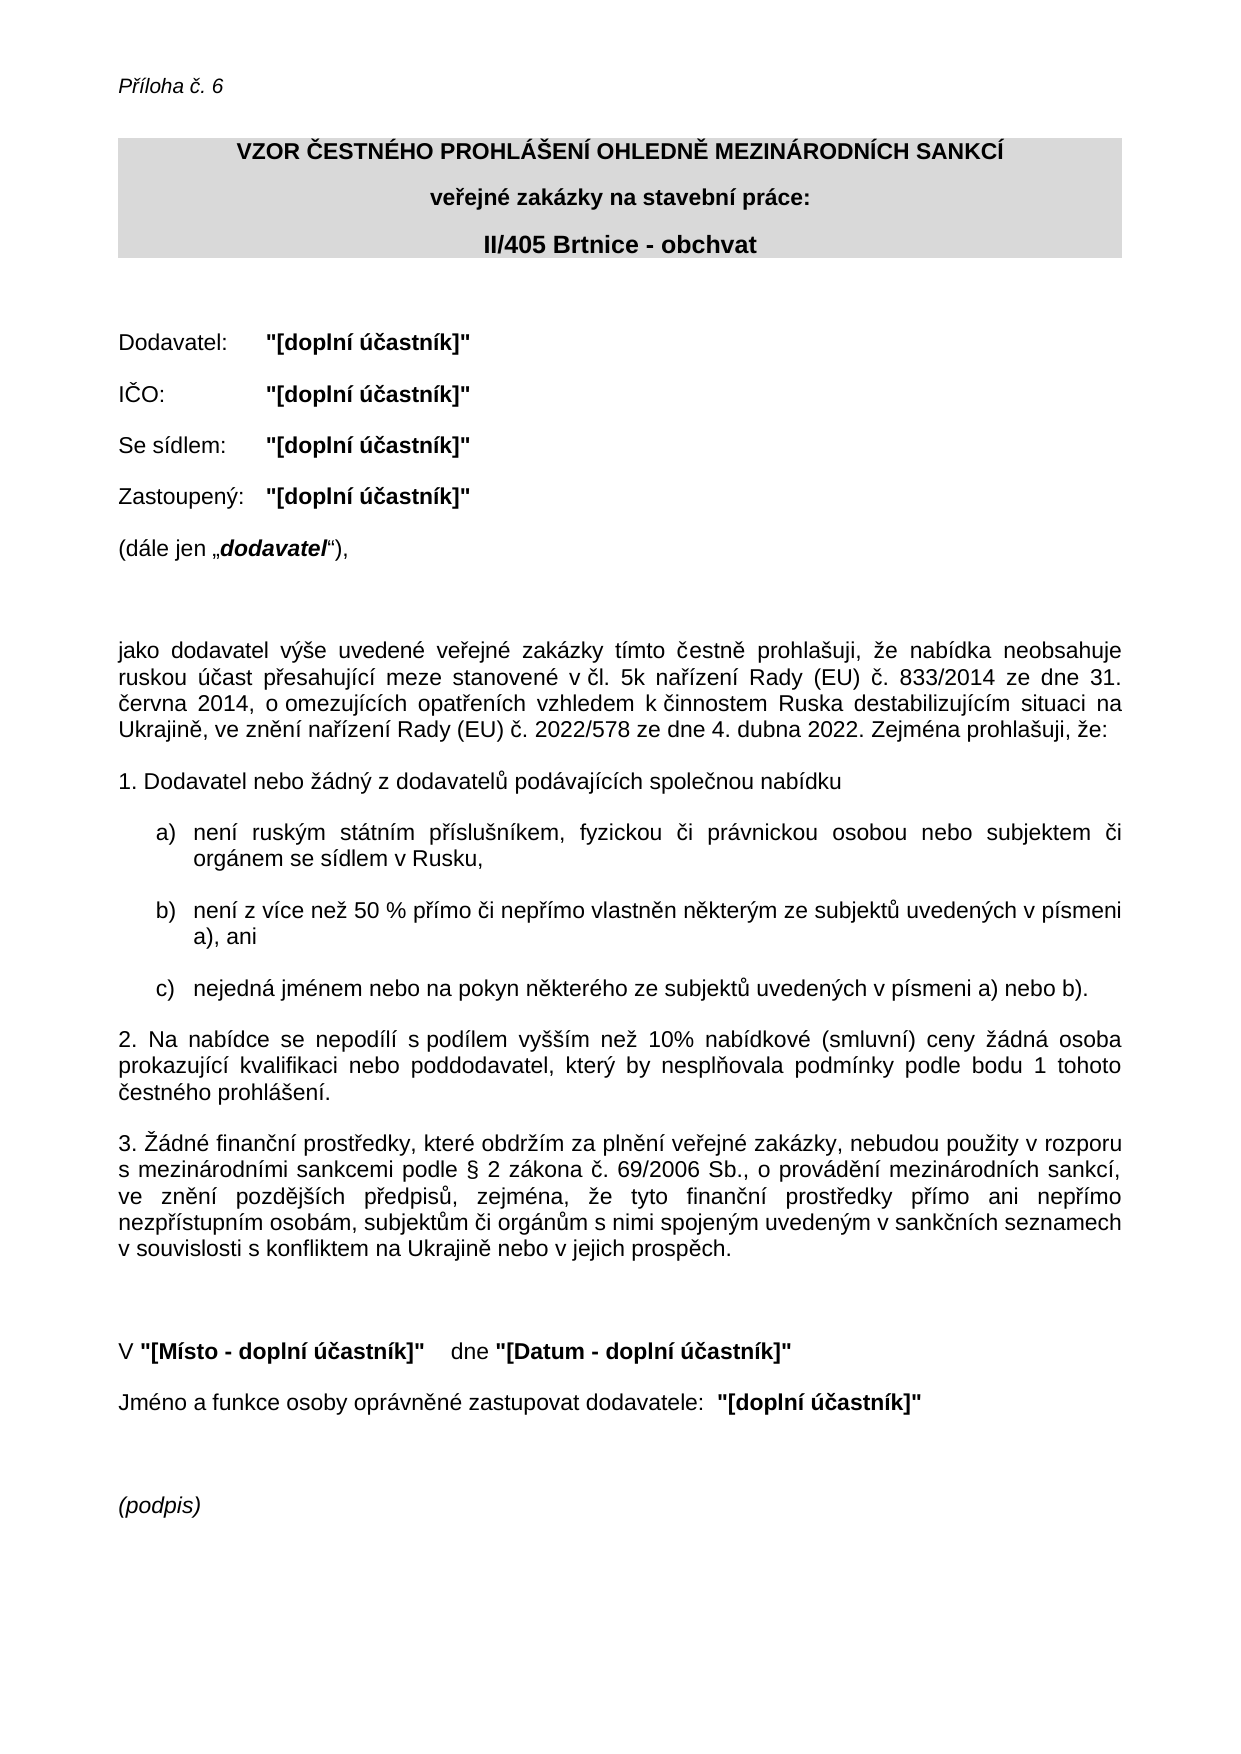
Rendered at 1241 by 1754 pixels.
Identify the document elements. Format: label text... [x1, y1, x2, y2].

text II/405 Brtnice - obchvat [118, 229, 1122, 258]
list nejedná jménem nebo na pokyn některého ze subjektů uvedených v písmeni a) nebo b). [156, 974, 1122, 1001]
text 1. Dodavatel nebo žádný z dodavatelů podávajících společnou nabídku [118, 768, 1122, 794]
text 3. Žádné finanční prostředky, které obdržím za plnění veřejné zakázky, nebudou použity v rozporu s mezinárodními sankcemi podle § 2 zákona č. 69/2006 Sb., o provádění mezinárodních sankcí, ve znění pozdějších předpisů, zejména, že tyto finanční prostředky přímo ani nepřímo nezpřístupním osobám, subjektům či orgánům s nimi spojeným uvedeným v sankčních seznamech v souvislosti s konfliktem na Ukrajině nebo v jejich prospěch. [118, 1130, 1122, 1262]
text jako dodavatel výše uvedené veřejné zakázky tímto čestně prohlašuji, že nabídka neobsahuje ruskou účast přesahující meze stanovené v čl. 5k nařízení Rady (EU) č. 833/2014 ze dne 31. června 2014, o omezujících opatřeních vzhledem k činnostem Ruska destabilizujícím situaci na Ukrajině, ve znění nařízení Rady (EU) č. 2022/578 ze dne 4. dubna 2022. Zejména prohlašuji, že: [118, 637, 1122, 743]
text Dodavatel: [118, 329, 1122, 356]
text (podpis) [118, 1492, 1122, 1518]
text (dále jen „dodavatel“), [118, 534, 1122, 561]
text Jméno a funkce osoby oprávněné zastupovat dodavatele: [118, 1389, 1122, 1416]
text VZOR ČESTNÉHO PROHLÁŠENÍ OHLEDNĚ MEZINÁRODNÍCH SANKCÍ [118, 138, 1122, 165]
text 2. Na nabídce se nepodílí s podílem vyšším než 10% nabídkové (smluvní) ceny žádná osoba prokazující kvalifikaci nebo poddodavatel, který by nesplňovala podmínky podle bodu 1 tohoto čestného prohlášení. [118, 1026, 1122, 1105]
text Se sídlem: [118, 432, 1122, 458]
list není z více než 50 % přímo či nepřímo vlastněn některým ze subjektů uvedených v písmeni a), ani [156, 897, 1122, 949]
text Zastoupený: [118, 483, 1122, 509]
text IČO: [118, 381, 1122, 407]
text veřejné zakázky na stavební práce: [118, 184, 1122, 210]
text V dne [118, 1338, 1122, 1364]
list není ruským státním příslušníkem, fyzickou či právnickou osobou nebo subjektem či orgánem se sídlem v Rusku, [156, 819, 1122, 872]
